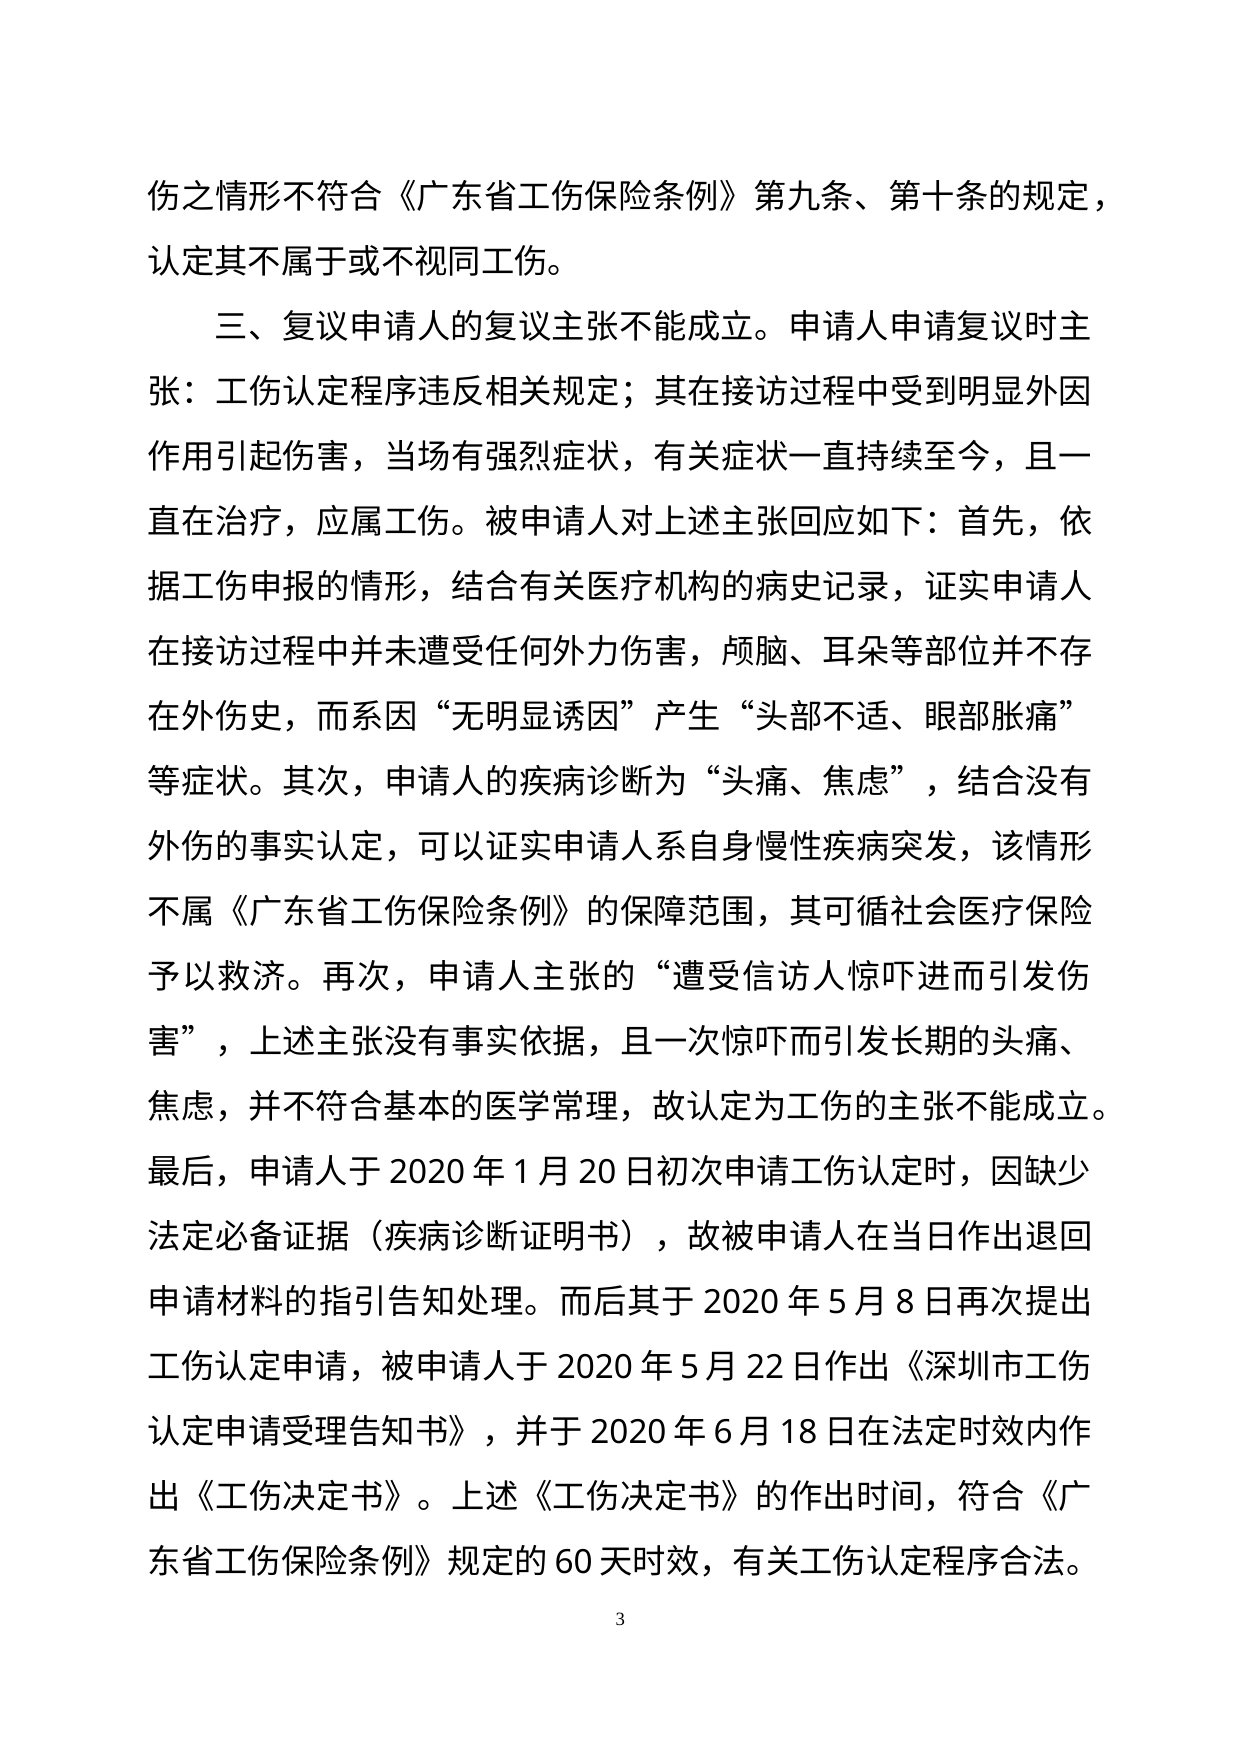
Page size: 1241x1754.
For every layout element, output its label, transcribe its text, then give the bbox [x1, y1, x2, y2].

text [148, 162, 1092, 292]
text 三、复议申请人的复议主张不能成立。申请人申请复议时主张：工伤认定程序违反相关规定；其在接访过程中受到明显外因作用引起伤害，当场有强烈症状，有关症状一直持续至今，且一直在治疗，应属工伤。被申请人对上述主张回应如下：首先，依据工伤申报的情形，结合有关医疗机构的病史记录，证实申请人在接访过程中并未遭受任何外力伤害，颅脑、耳朵等部位并不存在外伤史，而系因“无明显诱因”产生“头部不适、眼部胀痛”等症状。其次，申请人的疾病诊断为“头痛、焦虑”，结合没有外伤的事实认定，可以证实申请人系自身慢性疾病突发，该情形不属《广东省工伤保险条例》的保障范围，其可循社会医疗保险予以救济。再次，申请人主张的“遭受信访人惊吓进而引发伤害”，上述主张没有事实依据，且一次惊吓而引发长期的头痛、焦虑，并不符合基本的医学常理，故认定为工伤的主张不能成立。最后，申请人于2020年1月20日初次申请工伤认定时，因缺少法定必备证据（疾病诊断证明书），故被申请人在当日作出退回申请材料的指引告知处理。而后其于2020年5月8日再次提出工伤认定申请，被申请人于2020年5月22日作出《深圳市工伤认定申请受理告知书》，并于2020年6月18日在法定时效内作出《工伤决定书》。上述《工伤决定书》的作出时间，符合《广东省工伤保险条例》规定的60天时效，有关工伤认定程序合法。 [148, 292, 1092, 1592]
